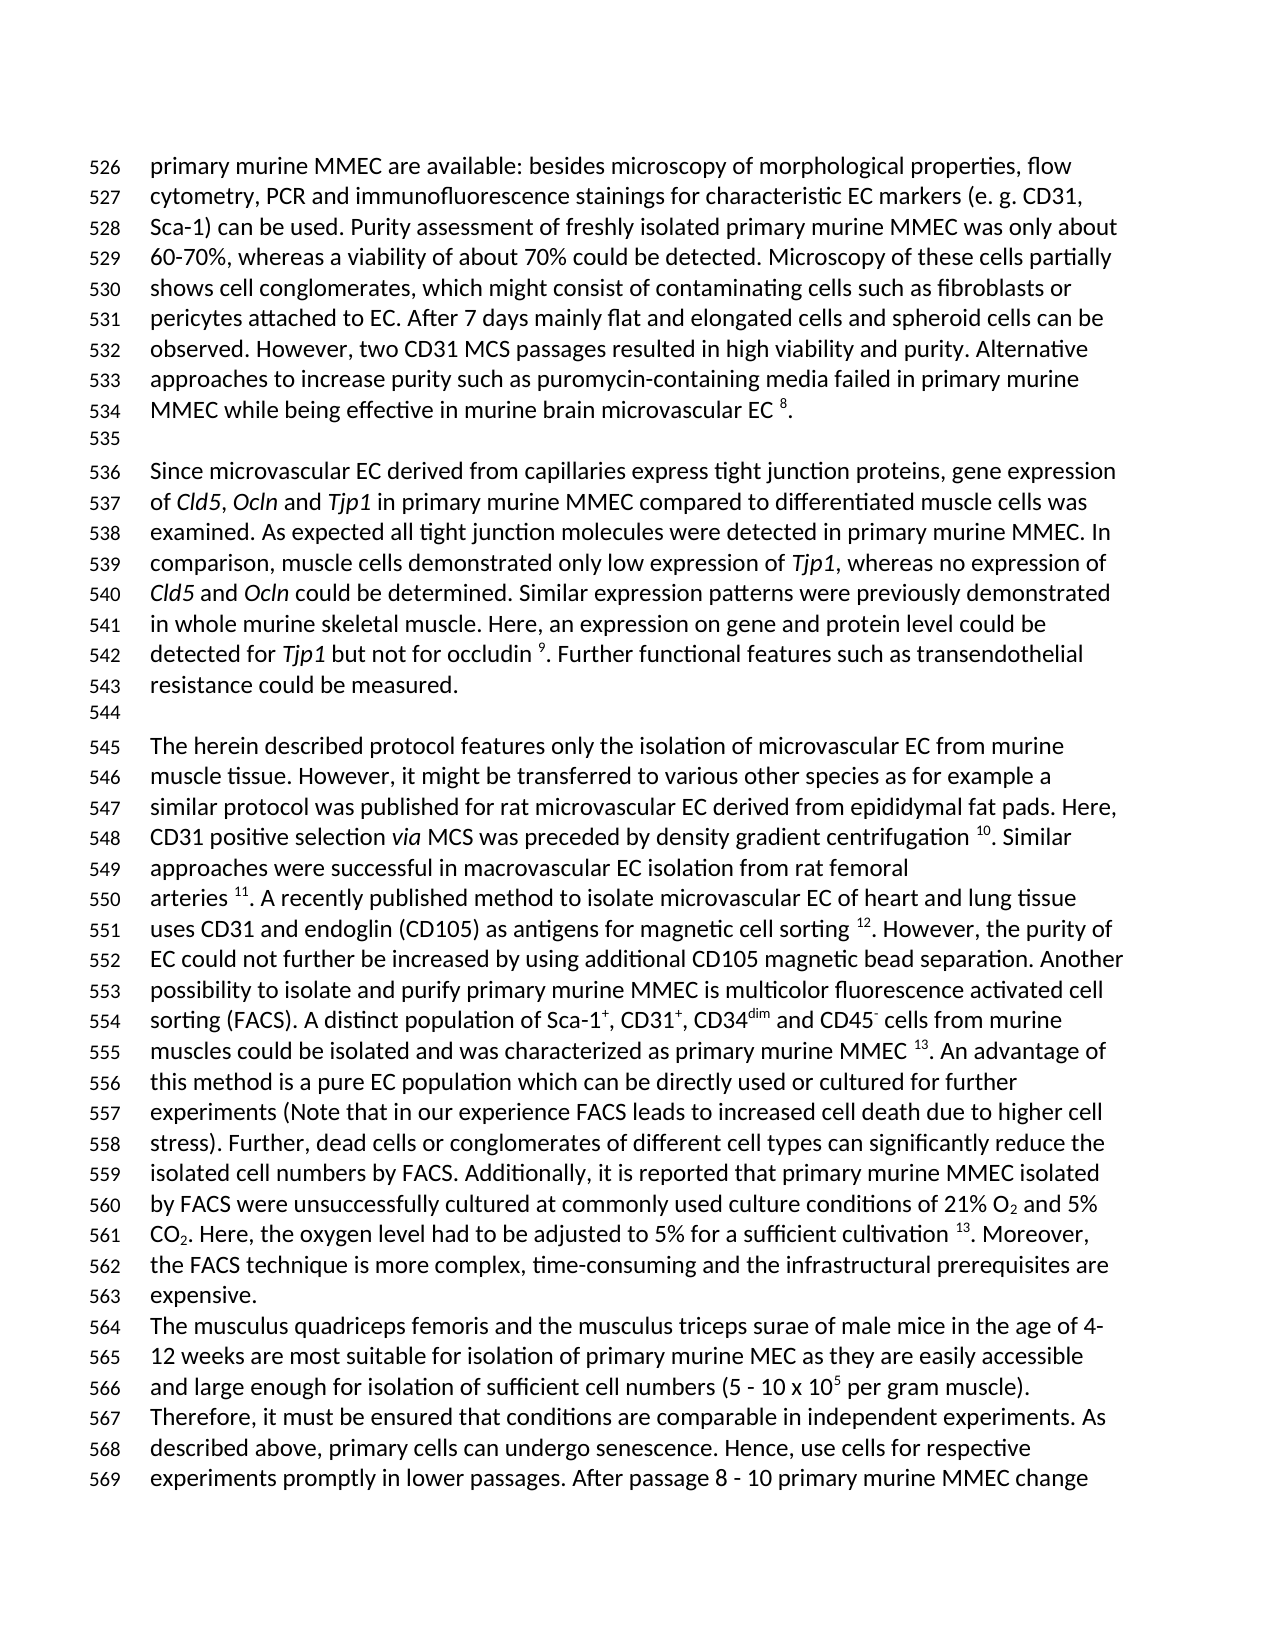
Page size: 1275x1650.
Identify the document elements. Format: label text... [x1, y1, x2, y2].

text The herein described protocol features only the isolation of microvascular EC from murine muscle tissue. However, it might be transferred to various other species as for example a similar protocol was published for rat microvascular EC derived from epididymal fat pads. Here, CD31 positive selection via MCS was preceded by density gradient centrifugation 10. Similar approaches were successful in macrovascular EC isolation from rat femoral arteries 11. A recently published method to isolate microvascular EC of heart and lung tissue uses CD31 and endoglin (CD105) as antigens for magnetic cell sorting 12. However, the purity of EC could not further be increased by using additional CD105 magnetic bead separation. Another possibility to isolate and purify primary murine MMEC is multicolor fluorescence activated cell sorting (FACS). A distinct population of Sca-1+, CD31+, CD34dim and CD45- cells from murine muscles could be isolated and was characterized as primary murine MMEC 13. An advantage of this method is a pure EC population which can be directly used or cultured for further experiments (Note that in our experience FACS leads to increased cell death due to higher cell stress). Further, dead cells or conglomerates of different cell types can significantly reduce the isolated cell numbers by FACS. Additionally, it is reported that primary murine MMEC isolated by FACS were unsuccessfully cultured at commonly used culture conditions of 21% O2 and 5% CO2. Here, the oxygen level had to be adjusted to 5% for a sufficient cultivation 13. Moreover, the FACS technique is more complex, time-consuming and the infrastructural prerequisites are expensive. [150, 730, 1125, 1310]
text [150, 150, 1125, 425]
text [150, 1310, 1125, 1493]
text Since microvascular EC derived from capillaries express tight junction proteins, gene expression of Cld5, Ocln and Tjp1 in primary murine MMEC compared to differentiated muscle cells was examined. As expected all tight junction molecules were detected in primary murine MMEC. In comparison, muscle cells demonstrated only low expression of Tjp1, whereas no expression of Cld5 and Ocln could be determined. Similar expression patterns were previously demonstrated in whole murine skeletal muscle. Here, an expression on gene and protein level could be detected for Tjp1 but not for occludin 9. Further functional features such as transendothelial resistance could be measured. [150, 455, 1125, 699]
